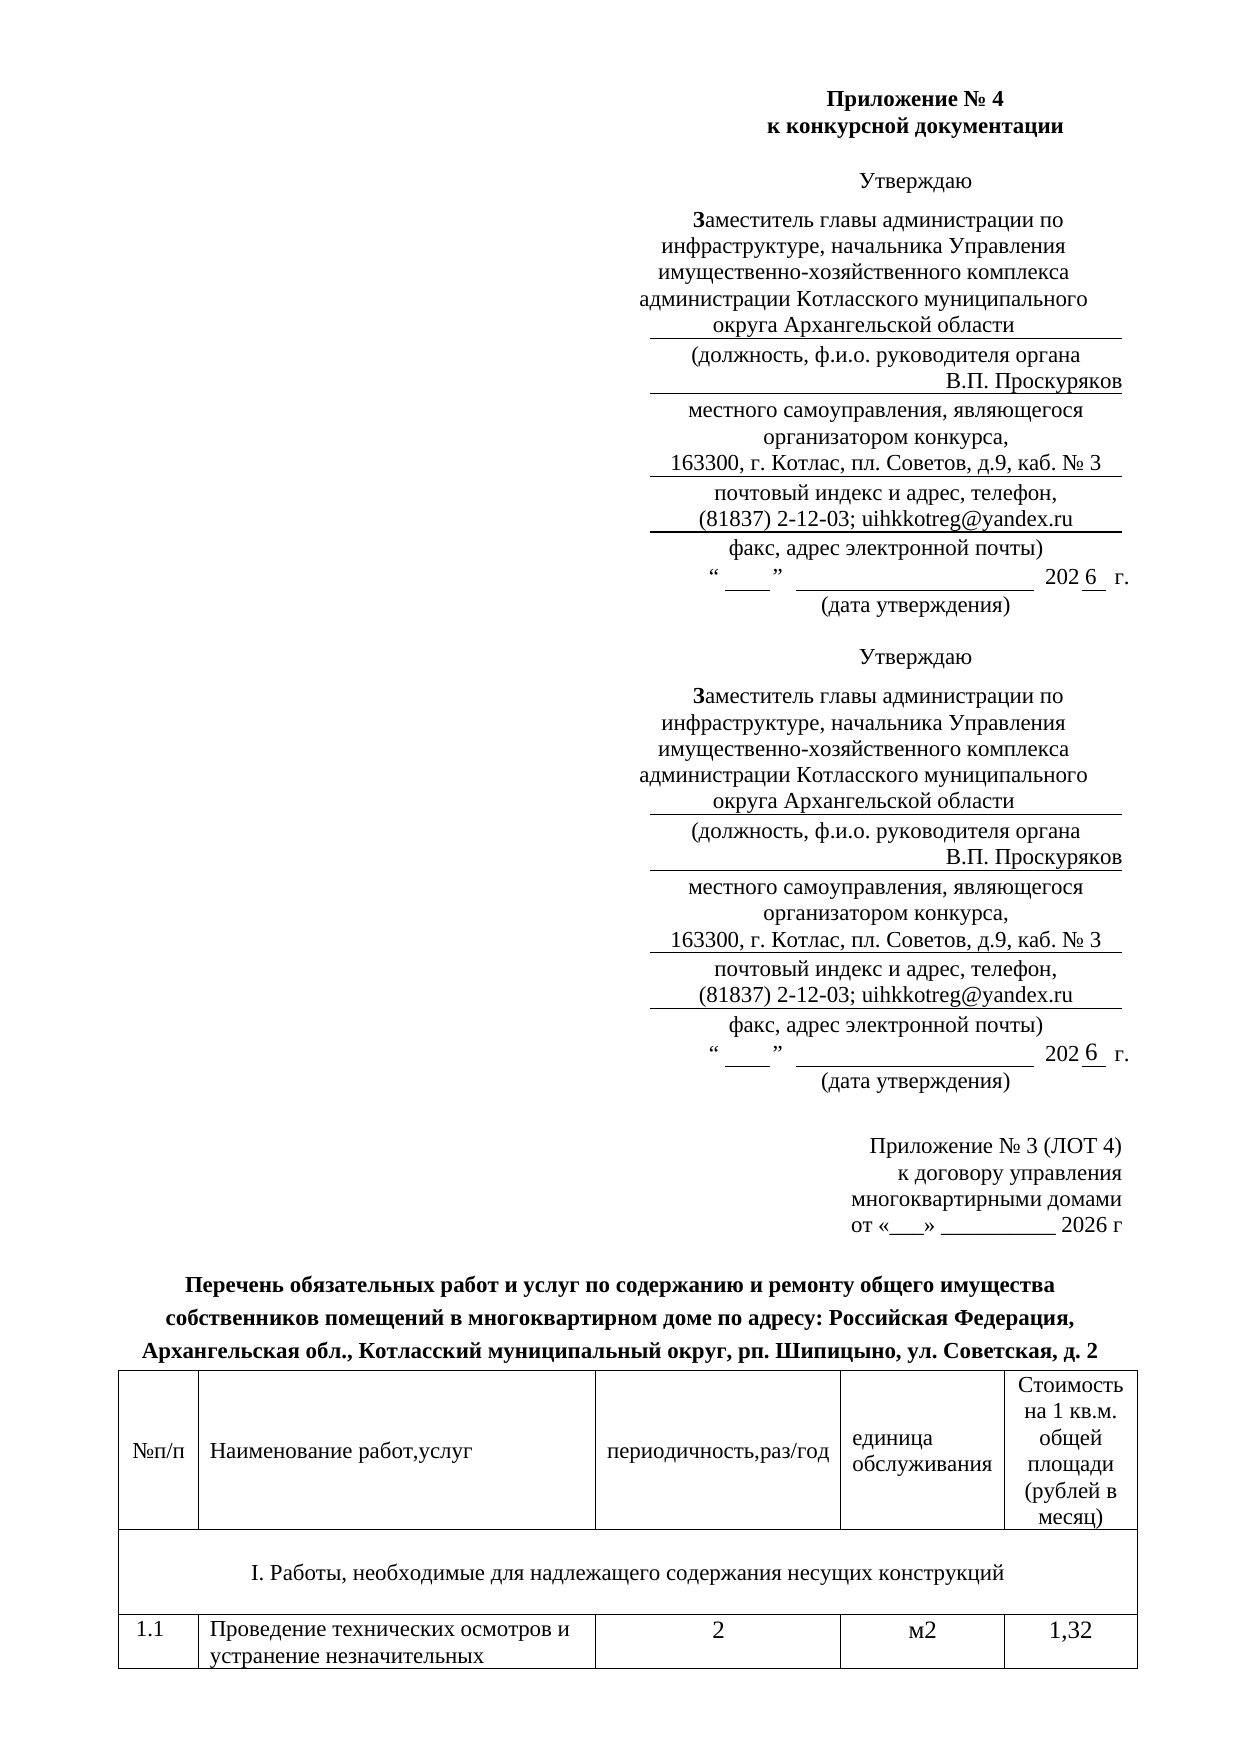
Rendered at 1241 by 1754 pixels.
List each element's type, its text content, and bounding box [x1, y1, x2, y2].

text факс, адрес электронной почты) [650, 1009, 1122, 1037]
text (дата утверждения) [797, 1067, 1034, 1093]
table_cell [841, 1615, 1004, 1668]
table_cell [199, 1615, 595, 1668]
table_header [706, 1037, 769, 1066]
text от «___» __________ 2026 г [118, 1211, 1122, 1238]
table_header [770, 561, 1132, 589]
text Утверждаю [709, 167, 1122, 193]
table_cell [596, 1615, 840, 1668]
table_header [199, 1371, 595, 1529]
text Приложение № 4 [634, 85, 1122, 112]
text почтовый индекс и адрес, телефон, [650, 953, 1122, 981]
text Приложение № 3 (ЛОТ 4) [118, 1132, 1122, 1159]
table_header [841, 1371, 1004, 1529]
text Утверждаю [709, 643, 1122, 670]
text факс, адрес электронной почты) [650, 533, 1122, 561]
text почтовый индекс и адрес, телефон, [650, 477, 1122, 505]
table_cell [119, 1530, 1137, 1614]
text (81837) 2-12-03; uihkkotreg@yandex.ru [650, 981, 1122, 1008]
text Заместитель главы администрации по инфраструктуре, начальника Управления имущественно-хозяйственного комплекса администрации Котласского муниципального округа Архангельской области [605, 682, 1122, 814]
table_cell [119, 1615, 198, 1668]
text к конкурсной документации [709, 112, 1122, 138]
text Перечень обязательных работ и услуг по содержанию и ремонту общего имущества собственников помещений в многоквартирном доме по адресу: Российская Федерация, Архангельская обл., Котласский муниципальный округ, рп. Шипицыно, ул. Советская, д. 2 [118, 1271, 1122, 1363]
text многоквартирными домами [118, 1185, 1122, 1211]
text (должность, ф.и.о. руководителя органа [650, 339, 1122, 367]
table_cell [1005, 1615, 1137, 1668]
text Заместитель главы администрации по инфраструктуре, начальника Управления имущественно-хозяйственного комплекса администрации Котласского муниципального округа Архангельской области [605, 206, 1122, 337]
text (дата утверждения) [797, 591, 1034, 617]
text местного самоуправления, являющегося организатором конкурса, [650, 871, 1122, 926]
text к договору управления [118, 1159, 1122, 1185]
text (81837) 2-12-03; uihkkotreg@yandex.ru [650, 505, 1122, 531]
text В.П. Проскуряков [650, 843, 1122, 870]
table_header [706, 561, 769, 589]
text (должность, ф.и.о. руководителя органа [650, 815, 1122, 843]
text В.П. Проскуряков [650, 367, 1122, 393]
text местного самоуправления, являющегося организатором конкурса, [650, 394, 1122, 449]
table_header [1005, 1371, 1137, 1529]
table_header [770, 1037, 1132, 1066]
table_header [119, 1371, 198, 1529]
text 163300, г. Котлас, пл. Советов, д.9, каб. № 3 [650, 926, 1122, 952]
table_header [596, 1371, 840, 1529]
text 163300, г. Котлас, пл. Советов, д.9, каб. № 3 [650, 449, 1122, 476]
